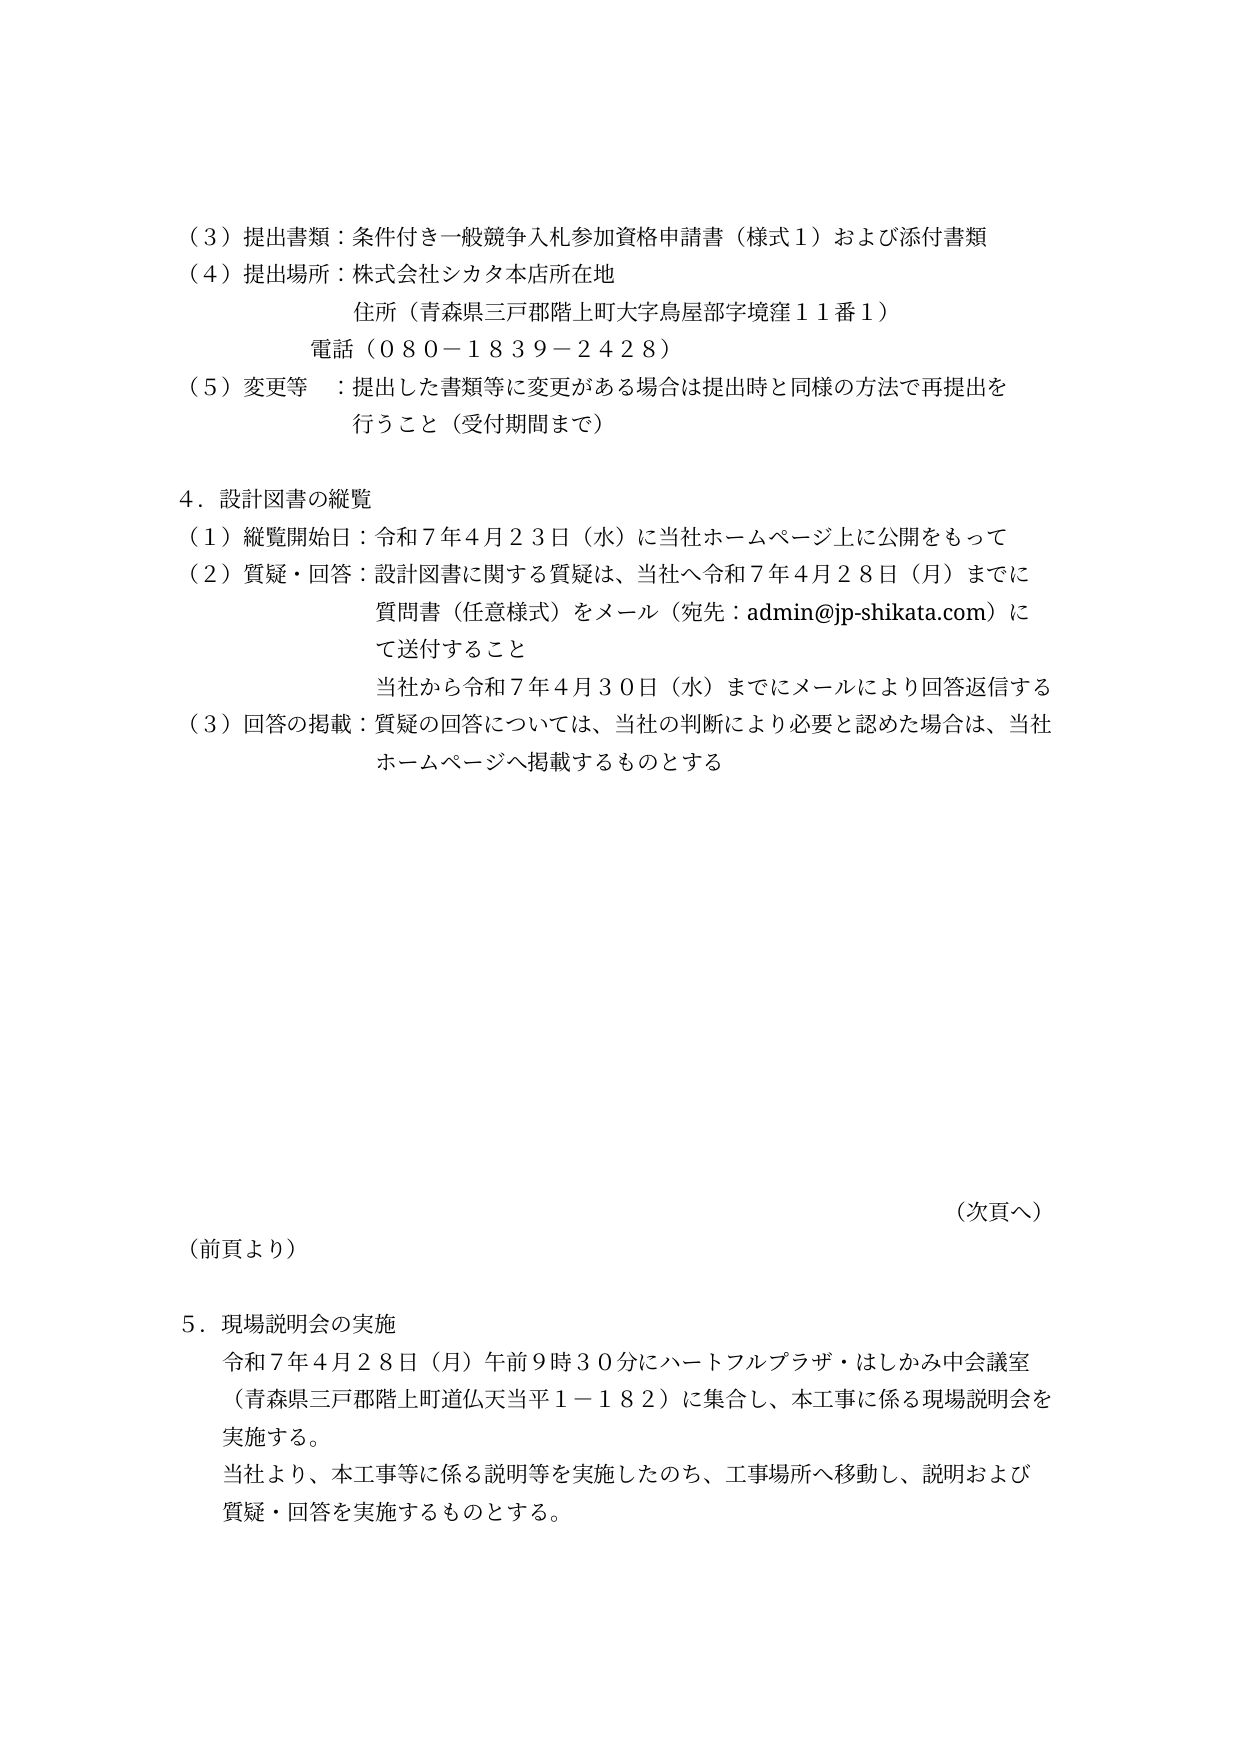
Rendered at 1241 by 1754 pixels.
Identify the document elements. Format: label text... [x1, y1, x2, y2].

text 電話（０８０－１８３９－２４２８） [177, 329, 873, 367]
text 行うこと（受付期間まで） [177, 404, 1063, 442]
text （前頁より） [177, 1229, 1054, 1267]
text （青森県三戸郡階上町道仏天当平１－１８２）に集合し、本工事に係る現場説明会を [178, 1379, 1054, 1417]
text （次頁へ） [177, 1192, 1054, 1229]
text ４．設計図書の縦覧 [176, 479, 1054, 517]
text 実施する。 [178, 1417, 1054, 1454]
text （４）提出場所：株式会社シカタ本店所在地 [177, 254, 1054, 292]
text 住所（青森県三戸郡階上町大字鳥屋部字境窪１１番１） [178, 292, 1054, 329]
text （２）質疑・回答：設計図書に関する質疑は、当社へ令和７年４月２８日（月）までに [177, 554, 1054, 592]
text （１）縦覧開始日：令和７年４月２３日（水）に当社ホームページ上に公開をもって [177, 517, 1054, 554]
text （５）変更等 ：提出した書類等に変更がある場合は提出時と同様の方法で再提出を [177, 367, 1063, 404]
text て送付すること [178, 629, 1054, 667]
text （３）回答の掲載：質疑の回答については、当社の判断により必要と認めた場合は、当社 [177, 704, 1054, 742]
text （３）提出書類：条件付き一般競争入札参加資格申請書（様式１）および添付書類 [177, 217, 1054, 254]
text 質問書（任意様式）をメール（宛先：admin@jp-shikata.com）に [178, 592, 1054, 629]
text ホームページへ掲載するものとする [178, 742, 1054, 779]
text 質疑・回答を実施するものとする。 [178, 1492, 1054, 1529]
text ５．現場説明会の実施 [177, 1304, 1054, 1342]
text 当社より、本工事等に係る説明等を実施したのち、工事場所へ移動し、説明および [178, 1454, 1054, 1492]
text 令和７年４月２８日（月）午前９時３０分にハートフルプラザ・はしかみ中会議室 [178, 1342, 1054, 1379]
text 当社から令和７年４月３０日（水）までにメールにより回答返信する [233, 667, 1054, 704]
